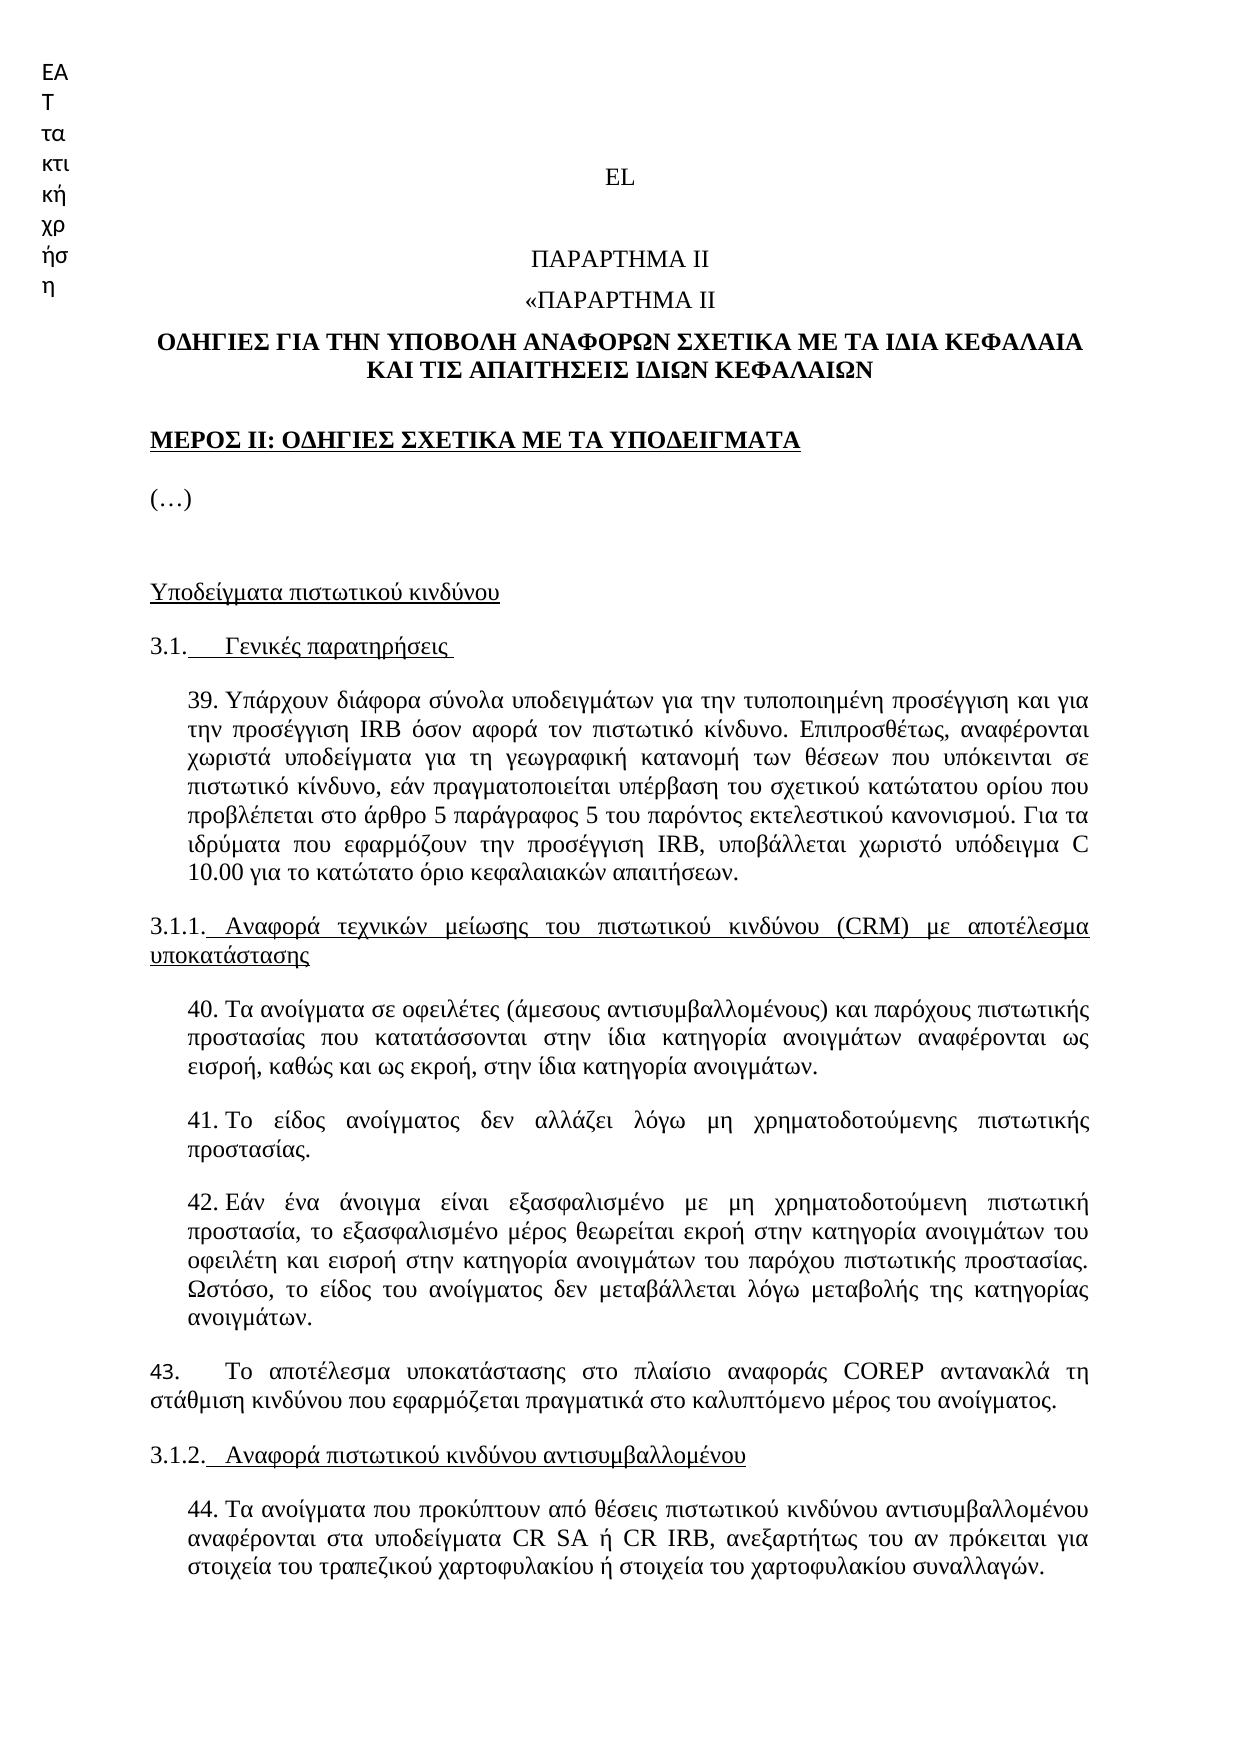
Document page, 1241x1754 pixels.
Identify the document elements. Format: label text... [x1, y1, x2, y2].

list 3.1.1. Αναφορά τεχνικών μείωσης του πιστωτικού κινδύνου (CRM) με αποτέλεσμα υποκατάστασης [150, 911, 1090, 969]
text EL [150, 162, 1090, 191]
list 3.1.2. Αναφορά πιστωτικού κινδύνου αντισυμβαλλομένου [150, 1440, 1090, 1469]
text ΟΔΗΓΙΕΣ ΓΙΑ ΤΗΝ ΥΠΟΒΟΛΗ ΑΝΑΦΟΡΩΝ ΣΧΕΤΙΚΑ ΜΕ ΤΑ ΙΔΙΑ ΚΕΦΑΛΑΙΑ ΚΑΙ ΤΙΣ ΑΠΑΙΤΗΣΕΙΣ ΙΔΙΩΝ ΚΕΦΑΛΑΙΩΝ [150, 327, 1090, 384]
list 3.1. Γενικές παρατηρήσεις [150, 631, 1090, 660]
text (…) [150, 483, 1090, 511]
text «ΠΑΡΑΡΤΗΜΑ II [150, 286, 1090, 314]
text ΜΕΡΟΣ II: ΟΔΗΓΙΕΣ ΣΧΕΤΙΚΑ ΜΕ ΤΑ ΥΠΟΔΕΙΓΜΑΤΑ [150, 426, 1090, 454]
list Υποδείγματα πιστωτικού κινδύνου [150, 577, 1090, 606]
text ΠΑΡΑΡΤΗΜΑ II [150, 244, 1090, 273]
